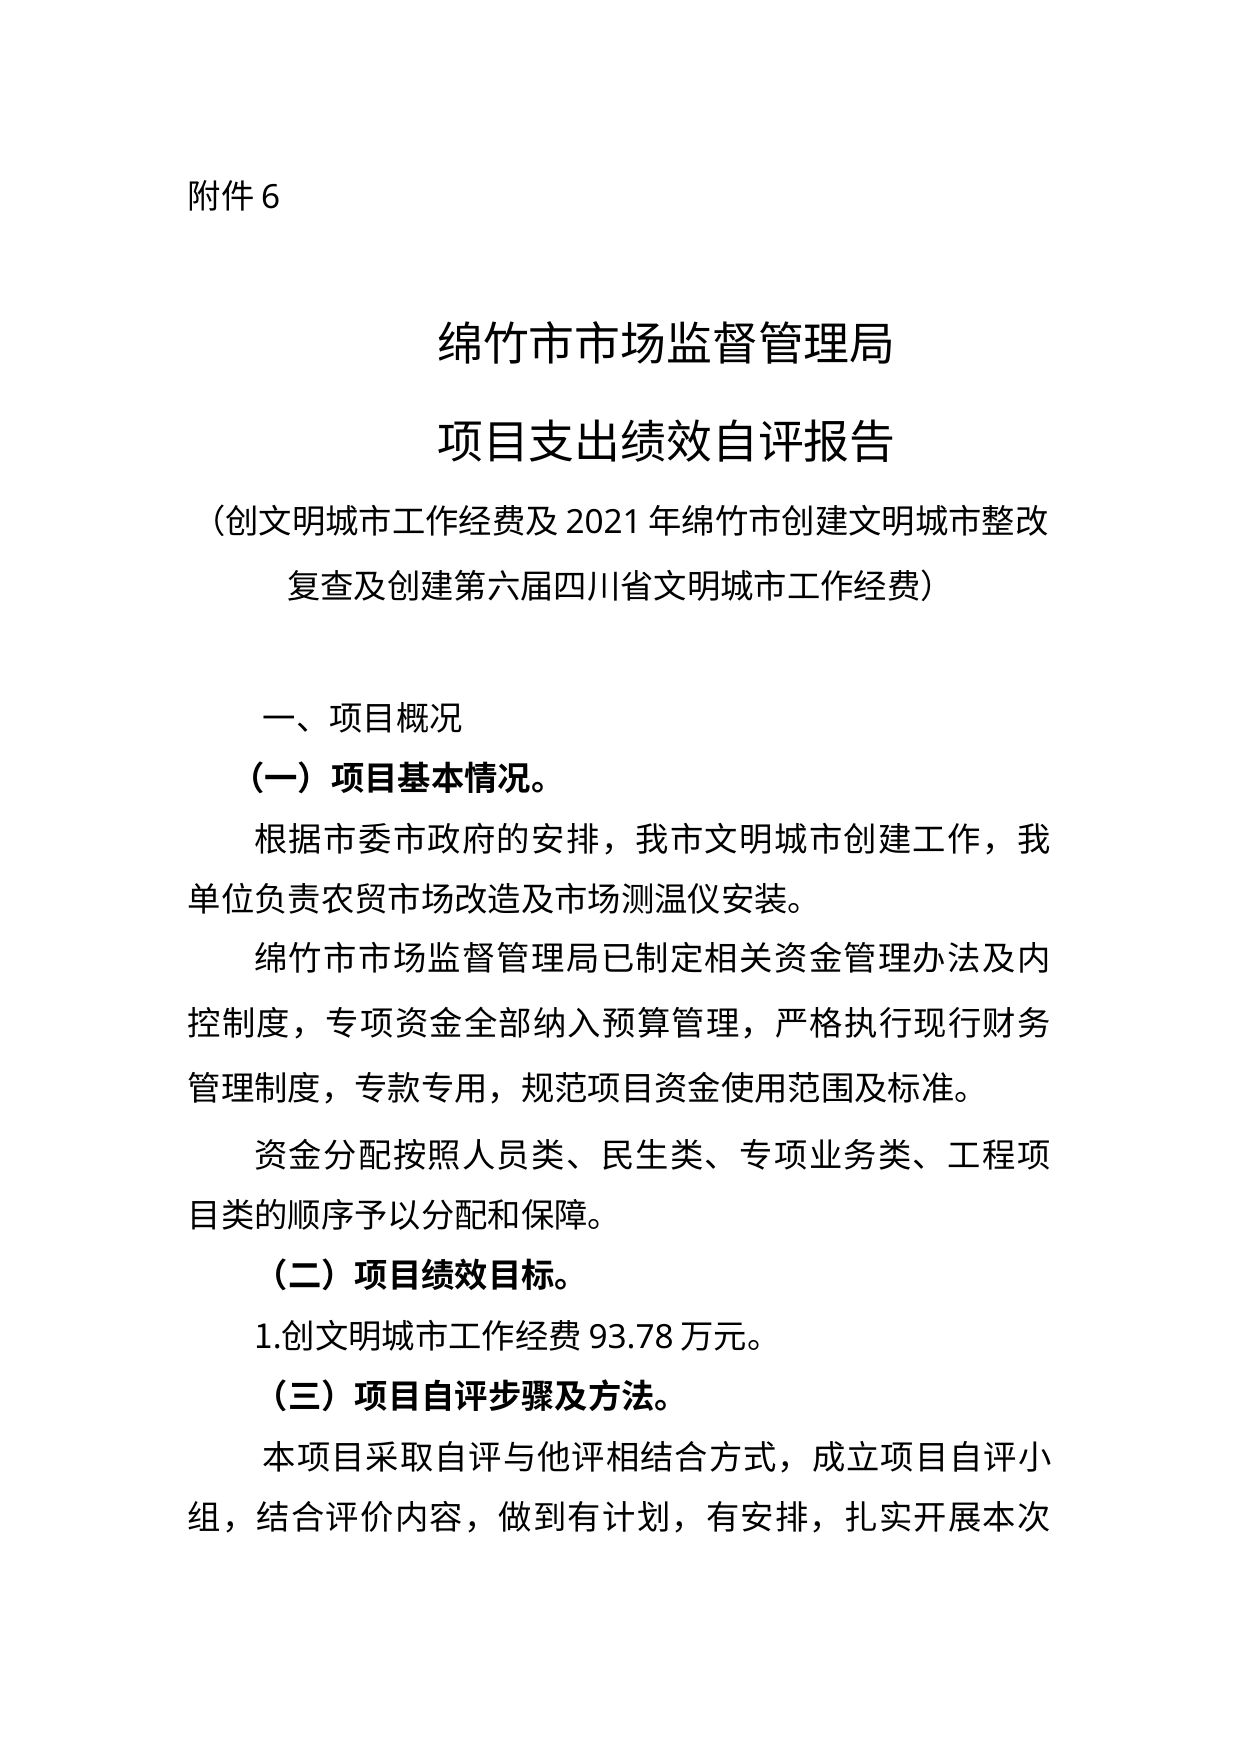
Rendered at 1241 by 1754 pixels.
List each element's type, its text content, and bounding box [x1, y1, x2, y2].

text （三）项目自评步骤及方法。 [187, 1360, 1053, 1421]
list 项目绩效目标。 [187, 1239, 1053, 1300]
text （创文明城市工作经费及2021年绵竹市创建文明城市整改复查及创建第六届四川省文明城市工作经费） [187, 487, 1053, 617]
text 资金分配按照人员类、民生类、专项业务类、工程项目类的顺序予以分配和保障。 [187, 1119, 1053, 1239]
text 项目支出绩效自评报告 [187, 389, 1053, 487]
text 1.创文明城市工作经费93.78万元。 [187, 1300, 1053, 1360]
text 根据市委市政府的安排，我市文明城市创建工作，我单位负责农贸市场改造及市场测温仪安装。 [187, 803, 1053, 924]
text 绵竹市市场监督管理局 [187, 292, 1053, 389]
text 绵竹市市场监督管理局已制定相关资金管理办法及内控制度，专项资金全部纳入预算管理，严格执行现行财务管理制度，专款专用，规范项目资金使用范围及标准。 [187, 924, 1053, 1119]
list 项目概况 [187, 682, 1053, 742]
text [187, 1421, 1053, 1542]
text 附件6 [187, 162, 1053, 227]
list （一）项目基本情况。 [187, 742, 1053, 803]
